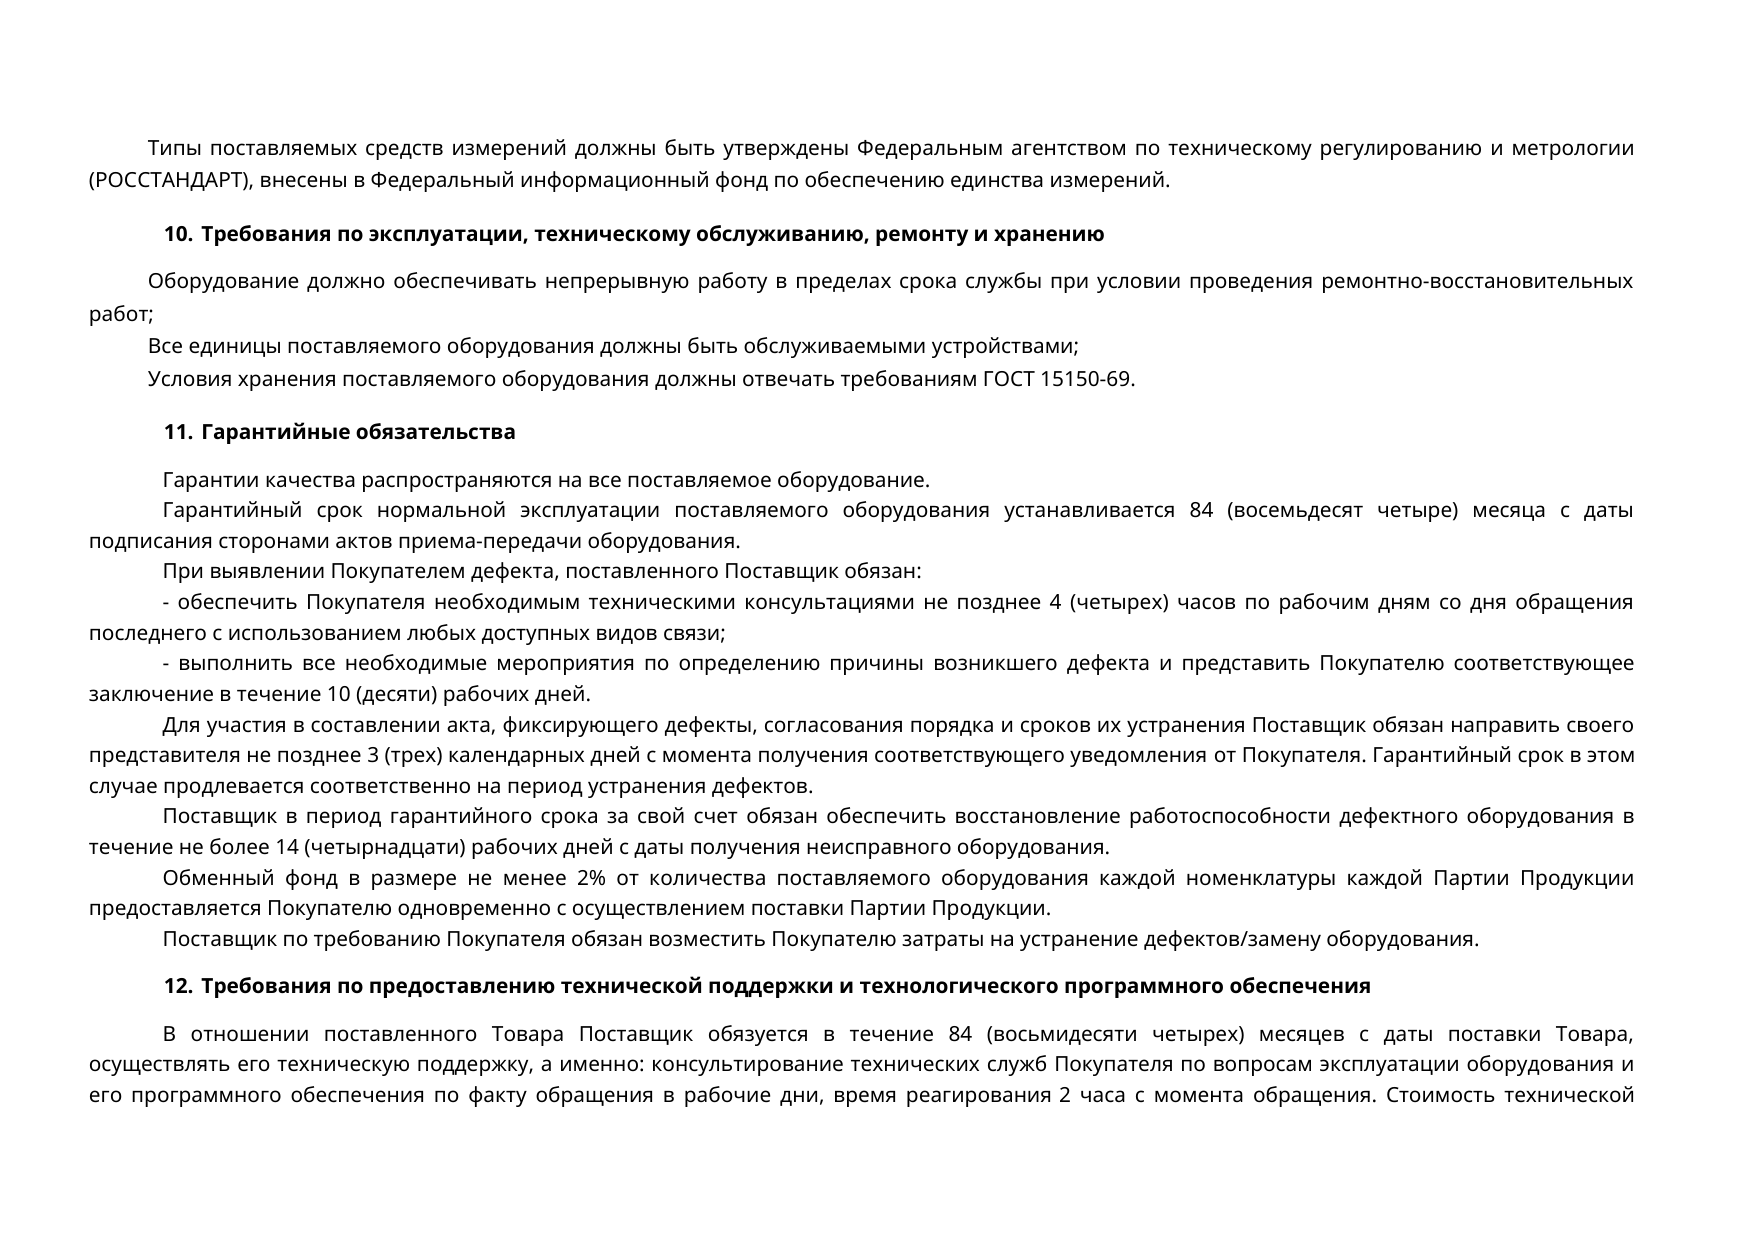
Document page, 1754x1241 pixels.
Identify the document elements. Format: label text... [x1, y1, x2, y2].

text - выполнить все необходимые мероприятия по определению причины возникшего дефекта и представить Покупателю соответствующее заключение в течение 10 (десяти) рабочих дней. [89, 648, 1636, 708]
text Поставщик в период гарантийного срока за свой счет обязан обеспечить восстановление работоспособности дефектного оборудования в течение не более 14 (четырнадцати) рабочих дней с даты получения неисправного оборудования. [89, 802, 1636, 861]
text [89, 1019, 1636, 1108]
text Гарантии качества распространяются на все поставляемое оборудование. [89, 465, 1636, 493]
text Для участия в составлении акта, фиксирующего дефекты, согласования порядка и сроков их устранения Поставщик обязан направить своего представителя не позднее 3 (трех) календарных дней с момента получения соответствующего уведомления от Покупателя. Гарантийный срок в этом случае продлевается соответственно на период устранения дефектов. [89, 710, 1636, 799]
text Все единицы поставляемого оборудования должны быть обслуживаемыми устройствами; [89, 331, 1636, 360]
text Условия хранения поставляемого оборудования должны отвечать требованиям ГОСТ 15150-69. [89, 364, 1636, 392]
list Требования по эксплуатации, техническому обслуживанию, ремонту и хранению [164, 219, 1636, 247]
text При выявлении Покупателем дефекта, поставленного Поставщик обязан: [89, 557, 1636, 585]
text Оборудование должно обеспечивать непрерывную работу в пределах срока службы при условии проведения ремонтно-восстановительных работ; [89, 266, 1636, 327]
text Поставщик по требованию Покупателя обязан возместить Покупателю затраты на устранение дефектов/замену оборудования. [89, 924, 1636, 953]
list Гарантийные обязательства [164, 417, 1636, 446]
text Обменный фонд в размере не менее 2% от количества поставляемого оборудования каждой номенклатуры каждой Партии Продукции предоставляется Покупателю одновременно с осуществлением поставки Партии Продукции. [89, 863, 1636, 922]
list Требования по предоставлению технической поддержки и технологического программного обеспечения [164, 971, 1636, 1000]
text Типы поставляемых средств измерений должны быть утверждены Федеральным агентством по техническому регулированию и метрологии (РОССТАНДАРТ), внесены в Федеральный информационный фонд по обеспечению единства измерений. [89, 133, 1636, 194]
text Гарантийный срок нормальной эксплуатации поставляемого оборудования устанавливается 84 (восемьдесят четыре) месяца с даты подписания сторонами актов приема-передачи оборудования. [89, 495, 1636, 554]
text - обеспечить Покупателя необходимым техническими консультациями не позднее 4 (четырех) часов по рабочим дням со дня обращения последнего с использованием любых доступных видов связи; [89, 587, 1636, 646]
